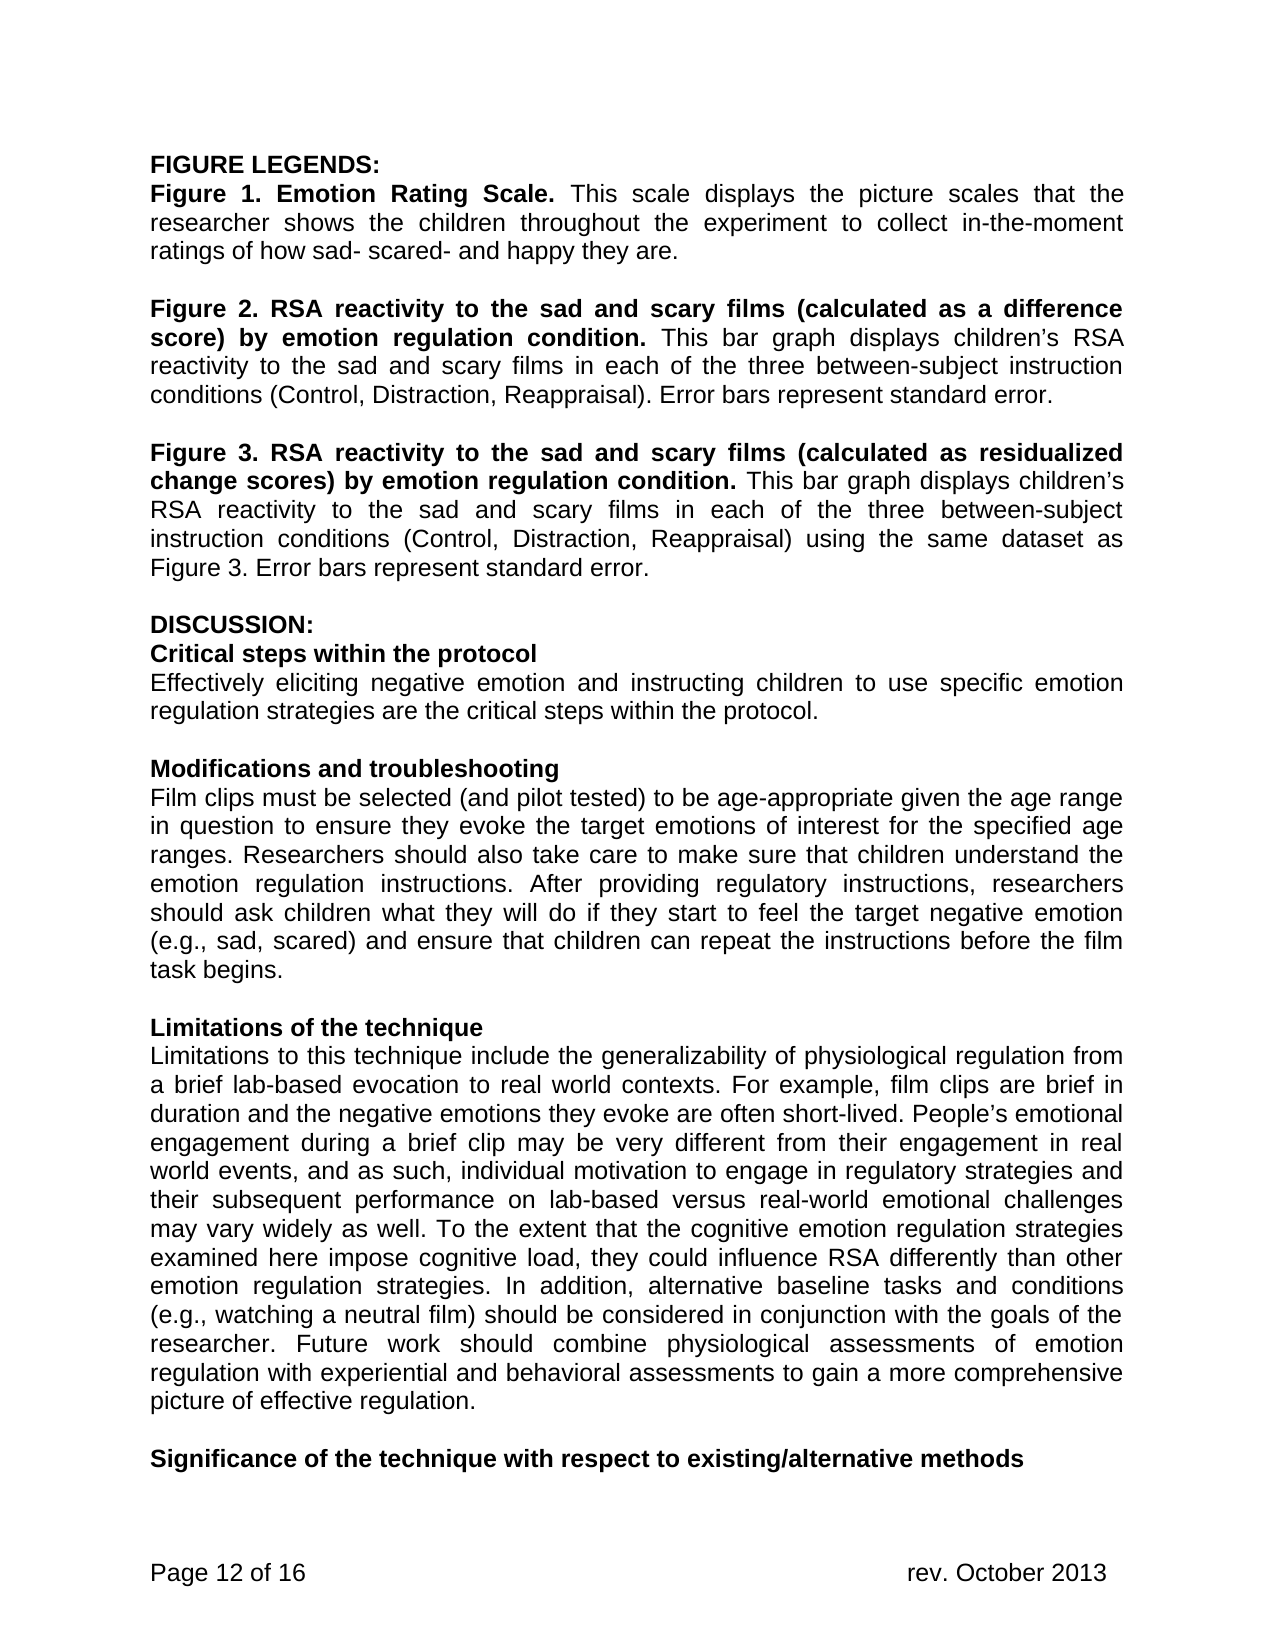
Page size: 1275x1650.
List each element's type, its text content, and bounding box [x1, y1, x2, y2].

text FIGURE LEGENDS: [150, 150, 1125, 179]
text Effectively eliciting negative emotion and instructing children to use specific emotion regulation strategies are the critical steps within the protocol. [150, 667, 1125, 725]
text Figure 1. Emotion Rating Scale. This scale displays the picture scales that the researcher shows the children throughout the experiment to collect in-the-moment ratings of how sad- scared- and happy they are. [150, 179, 1125, 265]
text Limitations to this technique include the generalizability of physiological regulation from a brief lab-based evocation to real world contexts. For example, film clips are brief in duration and the negative emotions they evoke are often short-lived. People’s emotional engagement during a brief clip may be very different from their engagement in real world events, and as such, individual motivation to engage in regulatory strategies and their subsequent performance on lab-based versus real-world emotional challenges may vary widely as well. To the extent that the cognitive emotion regulation strategies examined here impose cognitive load, they could influence RSA differently than other emotion regulation strategies. In addition, alternative baseline tasks and conditions (e.g., watching a neutral film) should be considered in conjunction with the goals of the researcher. Future work should combine physiological assessments of emotion regulation with experiential and behavioral assessments to gain a more comprehensive picture of effective regulation. [150, 1041, 1125, 1415]
text Significance of the technique with respect to existing/alternative methods [150, 1444, 1125, 1472]
text Figure 3. RSA reactivity to the sad and scary films (calculated as residualized change scores) by emotion regulation condition. This bar graph displays children’s RSA reactivity to the sad and scary films in each of the three between-subject instruction conditions (Control, Distraction, Reappraisal) using the same dataset as Figure 3. Error bars represent standard error. [150, 437, 1125, 581]
text Modifications and troubleshooting [150, 754, 1125, 782]
text Figure 2. RSA reactivity to the sad and scary films (calculated as a difference score) by emotion regulation condition. This bar graph displays children’s RSA reactivity to the sad and scary films in each of the three between-subject instruction conditions (Control, Distraction, Reappraisal). Error bars represent standard error. [150, 294, 1125, 409]
text DISCUSSION: [150, 610, 1125, 639]
text Film clips must be selected (and pilot tested) to be age-appropriate given the age range in question to ensure they evoke the target emotions of interest for the specified age ranges. Researchers should also take care to make sure that children understand the emotion regulation instructions. After providing regulatory instructions, researchers should ask children what they will do if they start to feel the target negative emotion (e.g., sad, scared) and ensure that children can repeat the instructions before the film task begins. [150, 782, 1125, 984]
text Limitations of the technique [150, 1012, 1125, 1041]
text Critical steps within the protocol [150, 639, 1125, 667]
